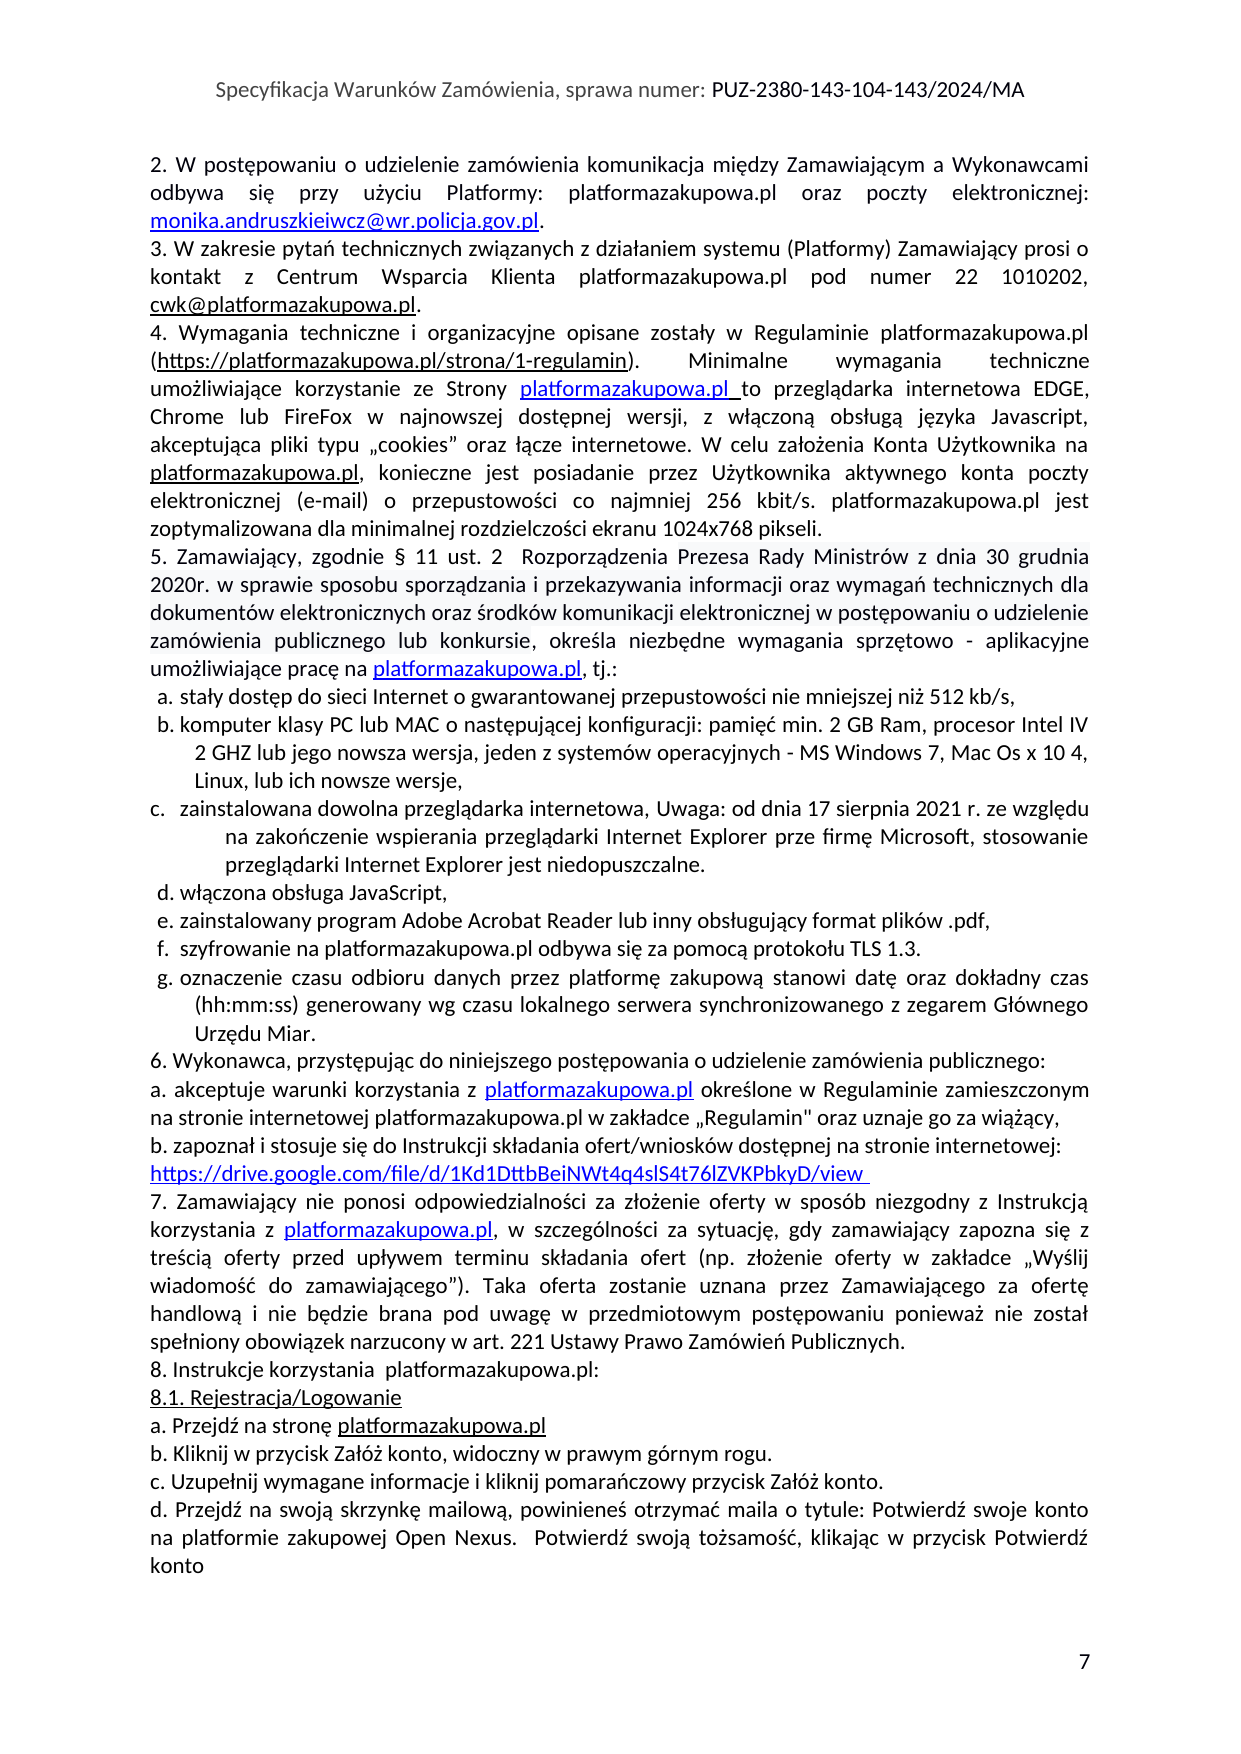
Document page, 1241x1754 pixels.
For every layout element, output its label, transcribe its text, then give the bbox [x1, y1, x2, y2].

text 3. W zakresie pytań technicznych związanych z działaniem systemu (Platformy) Zamawiający prosi o kontakt z Centrum Wsparcia Klienta platformazakupowa.pl pod numer 22 1010202, cwk@platformazakupowa.pl. [150, 234, 1090, 318]
list stały dostęp do sieci Internet o gwarantowanej przepustowości nie mniejszej niż 512 kb/s, [157, 682, 1090, 710]
text b. Kliknij w przycisk Załóż konto, widoczny w prawym górnym rogu. [150, 1439, 1090, 1467]
text https://drive.google.com/file/d/1Kd1DttbBeiNWt4q4slS4t76lZVKPbkyD/view [150, 1159, 1090, 1187]
text a. akceptuje warunki korzystania z platformazakupowa.pl określone w Regulaminie zamieszczonym na stronie internetowej platformazakupowa.pl w zakładce „Regulamin" oraz uznaje go za wiążący, [150, 1075, 1090, 1131]
list włączona obsługa JavaScript, [157, 878, 1090, 907]
text c. Uzupełnij wymagane informacje i kliknij pomarańczowy przycisk Załóż konto. [150, 1467, 1090, 1495]
list szyfrowanie na platformazakupowa.pl odbywa się za pomocą protokołu TLS 1.3. [157, 934, 1090, 963]
text b. zapoznał i stosuje się do Instrukcji składania ofert/wniosków dostępnej na stronie internetowej: [150, 1131, 1090, 1159]
list komputer klasy PC lub MAC o następującej konfiguracji: pamięć min. 2 GB Ram, procesor Intel IV 2 GHZ lub jego nowsza wersja, jeden z systemów operacyjnych - MS Windows 7, Mac Os x 10 4, Linux, lub ich nowsze wersje, [157, 710, 1090, 794]
text d. Przejdź na swoją skrzynkę mailową, powinieneś otrzymać maila o tytule: Potwierdź swoje konto na platformie zakupowej Open Nexus. Potwierdź swoją tożsamość, klikając w przycisk Potwierdź konto [150, 1495, 1090, 1579]
text 6. Wykonawca, przystępując do niniejszego postępowania o udzielenie zamówienia publicznego: [150, 1047, 1090, 1075]
text 4. Wymagania techniczne i organizacyjne opisane zostały w Regulaminie platformazakupowa.pl (https://platformazakupowa.pl/strona/1-regulamin). Minimalne wymagania techniczne umożliwiające korzystanie ze Strony platformazakupowa.pl to przeglądarka internetowa EDGE, Chrome lub FireFox w najnowszej dostępnej wersji, z włączoną obsługą języka Javascript, akceptująca pliki typu „cookies” oraz łącze internetowe. W celu założenia Konta Użytkownika na platformazakupowa.pl, konieczne jest posiadanie przez Użytkownika aktywnego konta poczty elektronicznej (e-mail) o przepustowości co najmniej 256 kbit/s. platformazakupowa.pl jest zoptymalizowana dla minimalnej rozdzielczości ekranu 1024x768 pikseli. [150, 318, 1090, 542]
text 8.1. Rejestracja/Logowanie [150, 1383, 1090, 1411]
list oznaczenie czasu odbioru danych przez platformę zakupową stanowi datę oraz dokładny czas (hh:mm:ss) generowany wg czasu lokalnego serwera synchronizowanego z zegarem Głównego Urzędu Miar. [157, 963, 1090, 1047]
text 7. Zamawiający nie ponosi odpowiedzialności za złożenie oferty w sposób niezgodny z Instrukcją korzystania z platformazakupowa.pl, w szczególności za sytuację, gdy zamawiający zapozna się z treścią oferty przed upływem terminu składania ofert (np. złożenie oferty w zakładce „Wyślij wiadomość do zamawiającego”). Taka oferta zostanie uznana przez Zamawiającego za ofertę handlową i nie będzie brana pod uwagę w przedmiotowym postępowaniu ponieważ nie został spełniony obowiązek narzucony w art. 221 Ustawy Prawo Zamówień Publicznych. [150, 1187, 1090, 1355]
list zainstalowana dowolna przeglądarka internetowa, Uwaga: od dnia 17 sierpnia 2021 r. ze względu na zakończenie wspierania przeglądarki Internet Explorer prze firmę Microsoft, stosowanie przeglądarki Internet Explorer jest niedopuszczalne. [150, 794, 1090, 878]
text 8. Instrukcje korzystania platformazakupowa.pl: [150, 1355, 1090, 1383]
text a. Przejdź na stronę platformazakupowa.pl [150, 1411, 1090, 1439]
list zainstalowany program Adobe Acrobat Reader lub inny obsługujący format plików .pdf, [157, 907, 1090, 934]
text 2. W postępowaniu o udzielenie zamówienia komunikacja między Zamawiającym a Wykonawcami odbywa się przy użyciu Platformy: platformazakupowa.pl oraz poczty elektronicznej: monika.andruszkieiwcz@wr.policja.gov.pl. [150, 150, 1090, 234]
text 5. Zamawiający, zgodnie § 11 ust. 2 Rozporządzenia Prezesa Rady Ministrów z dnia 30 grudnia 2020r. w sprawie sposobu sporządzania i przekazywania informacji oraz wymagań technicznych dla dokumentów elektronicznych oraz środków komunikacji elektronicznej w postępowaniu o udzielenie zamówienia publicznego lub konkursie, określa niezbędne wymagania sprzętowo - aplikacyjne umożliwiające pracę na platformazakupowa.pl, tj.: [150, 626, 1090, 682]
